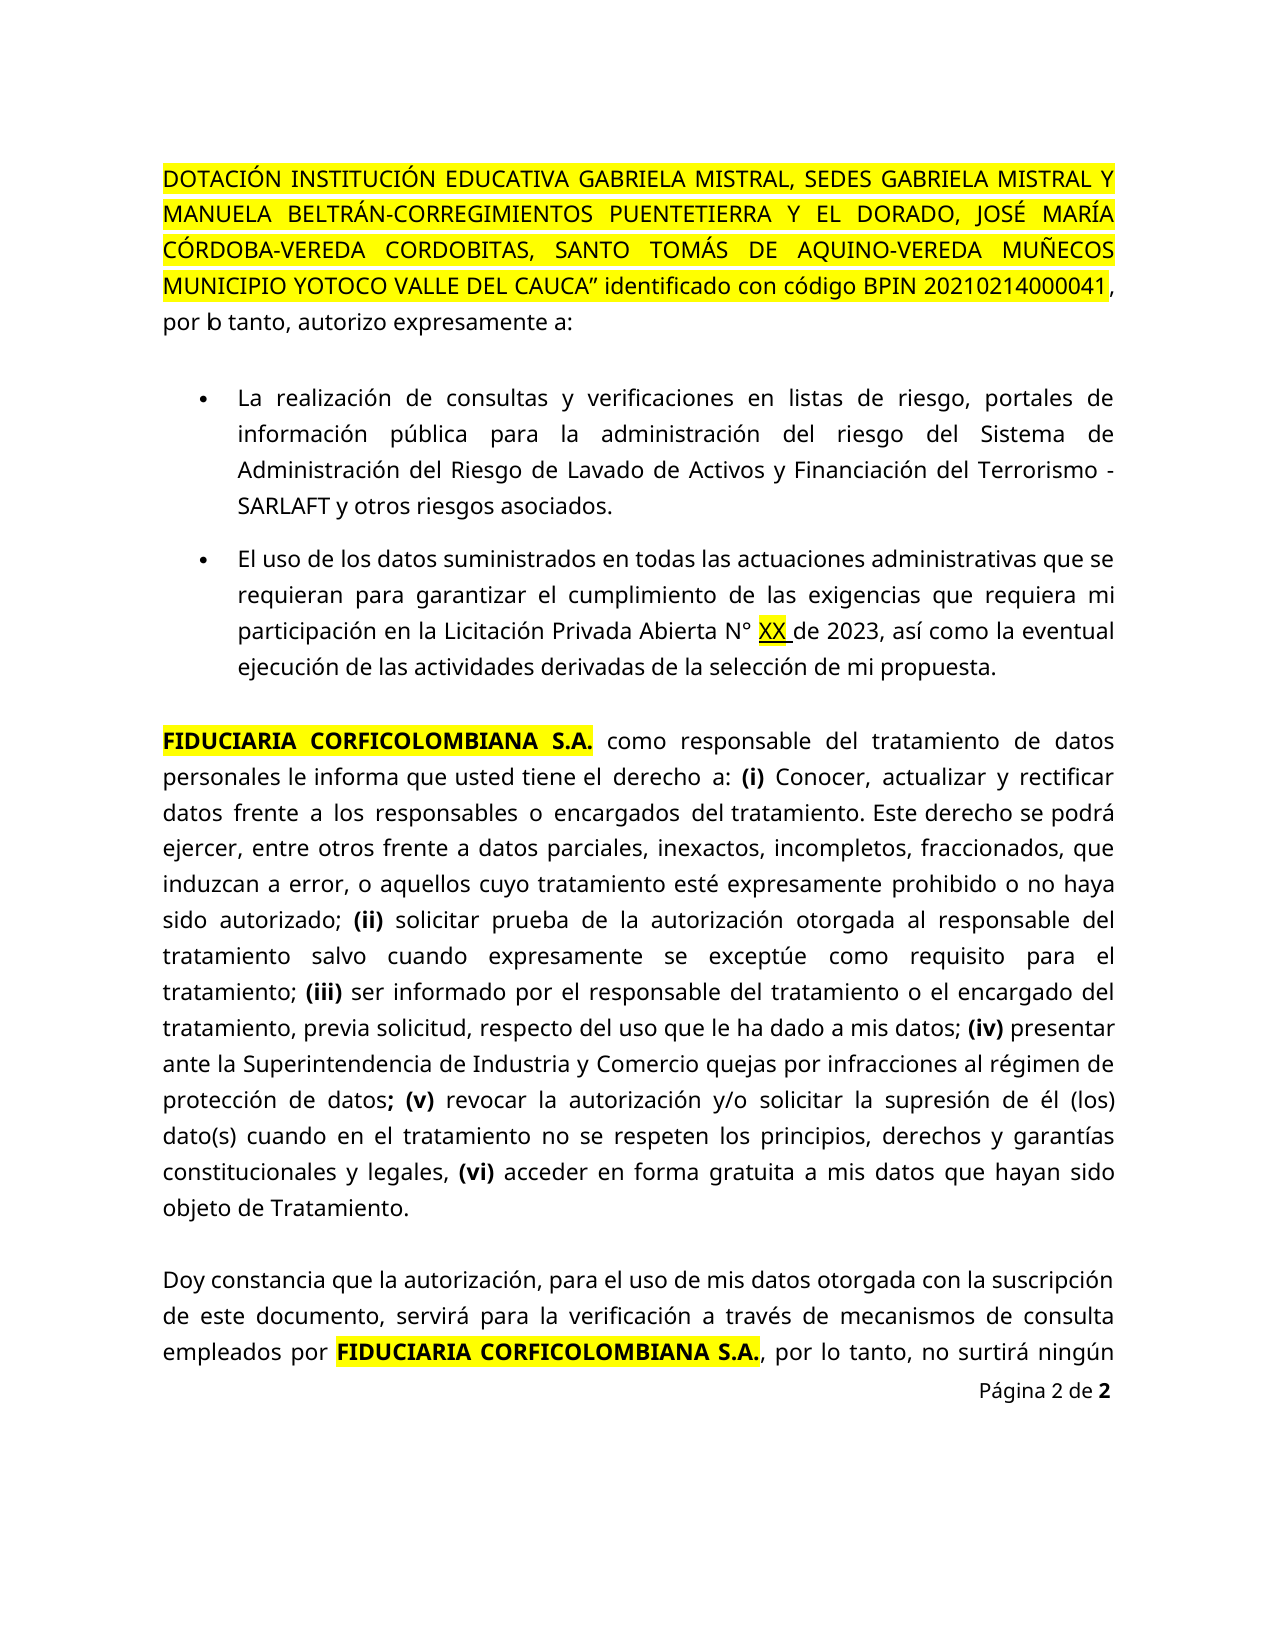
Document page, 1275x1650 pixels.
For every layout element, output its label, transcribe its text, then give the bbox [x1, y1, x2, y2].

list La realización de consultas y verificaciones en listas de riesgo, portales de información pública para la administración del riesgo del Sistema de Administración del Riesgo de Lavado de Activos y Financiación del Terrorismo - SARLAFT y otros riesgos asociados. [200, 382, 1115, 521]
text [162, 1264, 1114, 1367]
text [162, 162, 1115, 337]
list El uso de los datos suministrados en todas las actuaciones administrativas que se requieran para garantizar el cumplimiento de las exigencias que requiera mi participación en la Licitación Privada Abierta N° XX de 2023, así como la eventual ejecución de las actividades derivadas de la selección de mi propuesta. [200, 543, 1115, 682]
text FIDUCIARIA CORFICOLOMBIANA S.A. como responsable del tratamiento de datos personales le informa que usted tiene el derecho a: (i) Conocer, actualizar y rectificar datos frente a los responsables o encargados del tratamiento. Este derecho se podrá ejercer, entre otros frente a datos parciales, inexactos, incompletos, fraccionados, que induzcan a error, o aquellos cuyo tratamiento esté expresamente prohibido o no haya sido autorizado; (ii) solicitar prueba de la autorización otorgada al responsable del tratamiento salvo cuando expresamente se exceptúe como requisito para el tratamiento; (iii) ser informado por el responsable del tratamiento o el encargado del tratamiento, previa solicitud, respecto del uso que le ha dado a mis datos; (iv) presentar ante la Superintendencia de Industria y Comercio quejas por infracciones al régimen de protección de datos; (v) revocar la autorización y/o solicitar la supresión de él (los) dato(s) cuando en el tratamiento no se respeten los principios, derechos y garantías constitucionales y legales, (vi) acceder en forma gratuita a mis datos que hayan sido objeto de Tratamiento. [162, 724, 1115, 1223]
